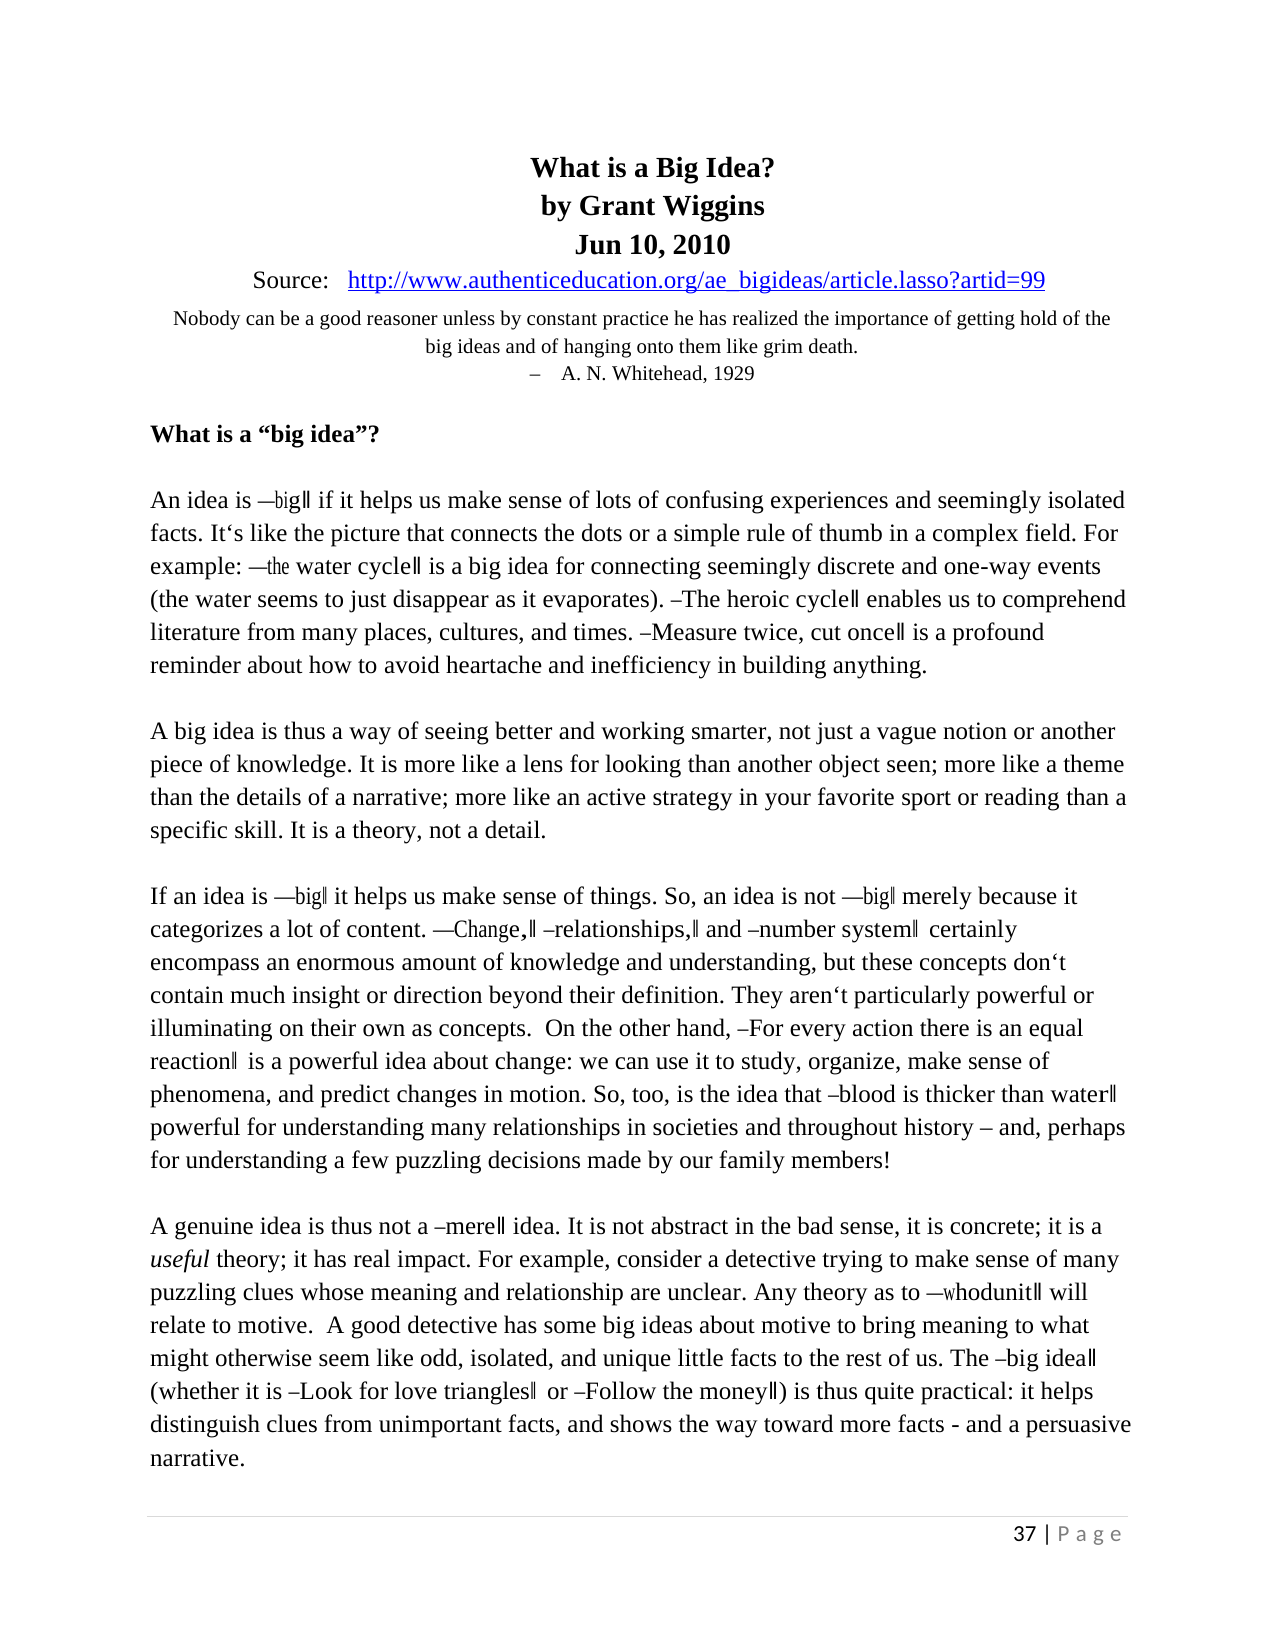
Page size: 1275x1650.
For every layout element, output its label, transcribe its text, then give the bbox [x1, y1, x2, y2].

text 37 | P a g e [139, 1519, 1121, 1547]
text powerful for understanding many relationships in societies and throughout history – and, perhaps for understanding a few puzzling decisions made by our family members! [150, 1112, 1129, 1174]
text Source: http://www.authenticeducation.org/ae_bigideas/article.lasso?artid=99 [252, 265, 1046, 294]
text – A. N. Whitehead, 1929 [525, 361, 759, 385]
text A big idea is thus a way of seeing better and working smarter, not just a vague notion or another piece of knowledge. It is more like a lens for looking than another object seen; more like a theme than the details of a narrative; more like an active strategy in your favorite sport or reading than a specific skill. It is a theory, not a detail. [150, 716, 1130, 844]
text What is a Big Idea? by Grant Wiggins Jun 10, 2010 [527, 150, 778, 260]
text narrative. [150, 1443, 1214, 1471]
text If an idea is ―big‖ it helps us make sense of things. So, an idea is not ―big‖ merely because it categorizes a lot of content. ―Change,‖ ―relationships,‖ and ―number system‖ certainly encompass an enormous amount of knowledge and understanding, but these concepts don‘t contain much insight or direction beyond their definition. They aren‘t particularly powerful or illuminating on their own as concepts. On the other hand, ―For every action there is an equal reaction‖ is a powerful idea about change: we can use it to study, organize, make sense of phenomena, and predict changes in motion. So, too, is the idea that ―blood is thicker than water‖ [150, 881, 1121, 1108]
text Nobody can be a good reasoner unless by constant practice he has realized the importance of getting hold of the big ideas and of hanging onto them like grim death. [157, 306, 1126, 358]
text An idea is ―big‖ if it helps us make sense of lots of confusing experiences and seemingly isolated facts. It‘s like the picture that connects the dots or a simple rule of thumb in a complex field. For example: ―the water cycle‖ is a big idea for connecting seemingly discrete and one-way events (the water seems to just disappear as it evaporates). ―The heroic cycle‖ enables us to comprehend literature from many places, cultures, and times. ―Measure twice, cut once‖ is a profound reminder about how to avoid heartache and inefficiency in building anything. [150, 485, 1129, 679]
text A genuine idea is thus not a ―mere‖ idea. It is not abstract in the bad sense, it is concrete; it is a useful theory; it has real impact. For example, consider a detective trying to make sense of many puzzling clues whose meaning and relationship are unclear. Any theory as to ―whodunit‖ will relate to motive. A good detective has some big ideas about motive to bring meaning to what might otherwise seem like odd, isolated, and unique little facts to the rest of us. The ―big idea‖ (whether it is ―Look for love triangles‖ or ―Follow the money‖) is thus quite practical: it helps distinguish clues from unimportant facts, and shows the way toward more facts - and a persuasive [150, 1211, 1135, 1438]
text What is a “big idea”? [150, 419, 1214, 448]
